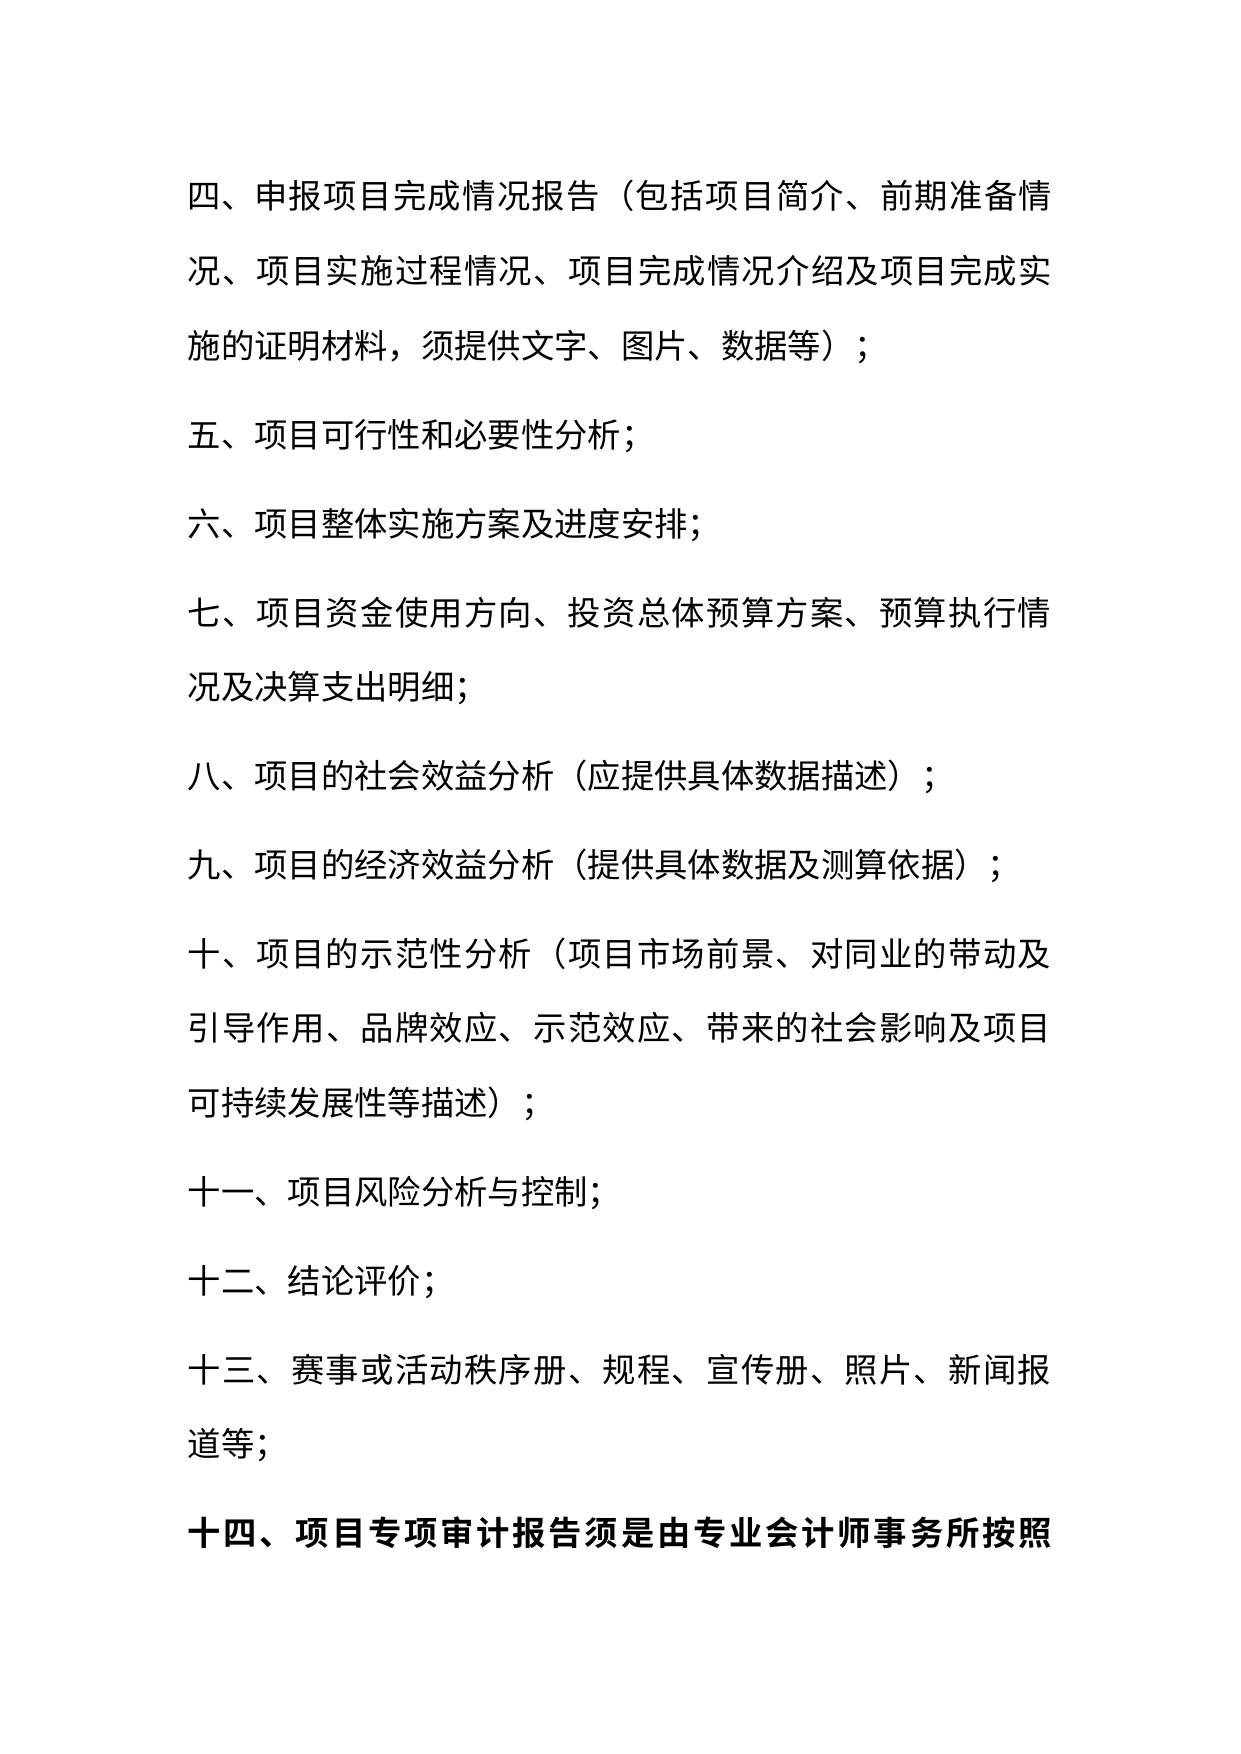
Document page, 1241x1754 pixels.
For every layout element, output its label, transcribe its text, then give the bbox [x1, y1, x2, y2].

text 八、项目的社会效益分析（应提供具体数据描述）； [187, 741, 1053, 806]
text 七、项目资金使用方向、投资总体预算方案、预算执行情况及决算支出明细； [187, 578, 1053, 718]
text 十三、赛事或活动秩序册、规程、宣传册、照片、新闻报道等； [187, 1335, 1053, 1475]
text 十二、结论评价； [187, 1246, 1053, 1311]
text 十一、项目风险分析与控制； [187, 1157, 1053, 1222]
text 九、项目的经济效益分析（提供具体数据及测算依据）； [187, 830, 1053, 895]
text 五、项目可行性和必要性分析； [187, 400, 1053, 465]
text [187, 1499, 1053, 1564]
text 六、项目整体实施方案及进度安排； [187, 489, 1053, 554]
text 十、项目的示范性分析（项目市场前景、对同业的带动及引导作用、品牌效应、示范效应、带来的社会影响及项目可持续发展性等描述）； [187, 919, 1053, 1133]
list 申报项目完成情况报告（包括项目简介、前期准备情况、项目实施过程情况、项目完成情况介绍及项目完成实施的证明材料，须提供文字、图片、数据等）； [187, 162, 1053, 376]
